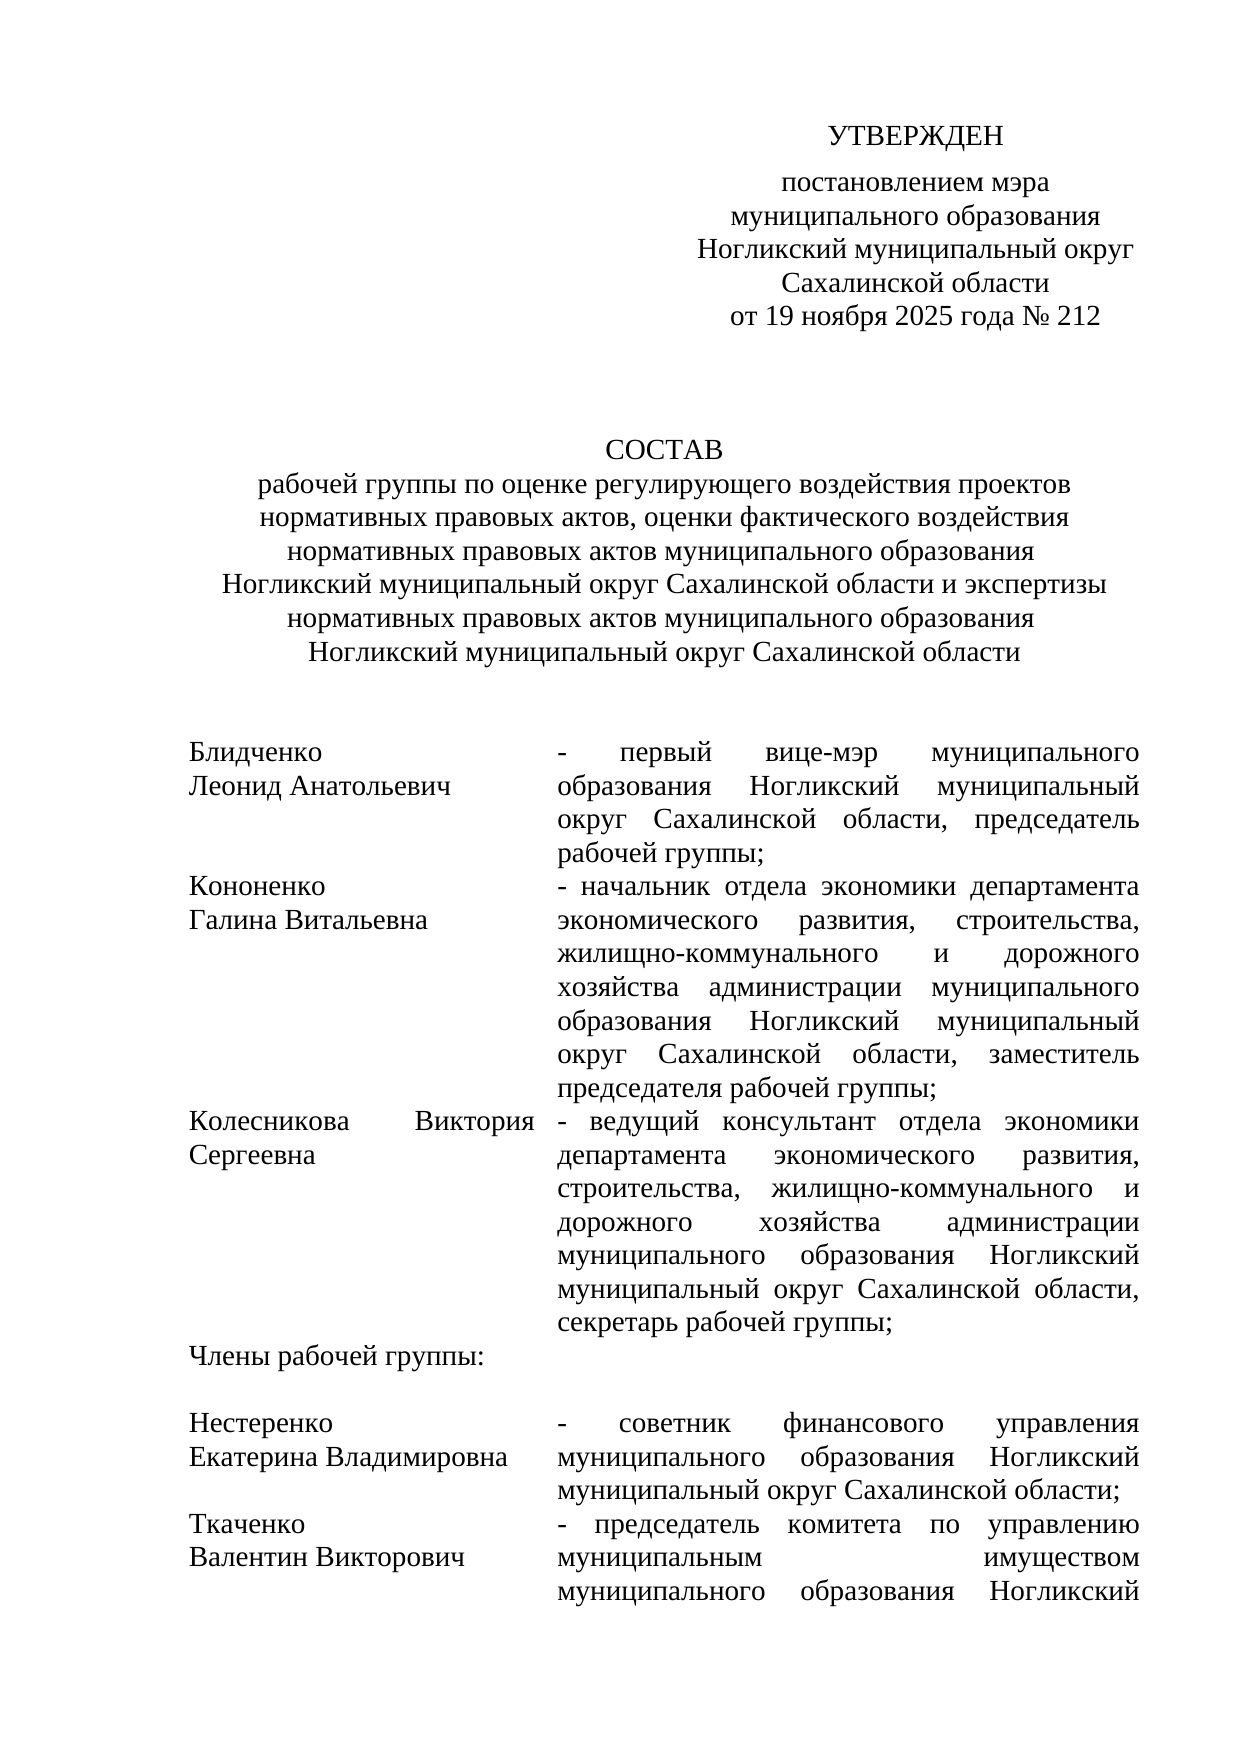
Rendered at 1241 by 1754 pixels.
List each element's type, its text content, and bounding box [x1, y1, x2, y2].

text от 19 ноября 2025 года № 212 [679, 298, 1152, 332]
table_cell Кононенко Галина Витальевна [177, 869, 546, 1103]
table_cell Члены рабочей группы: [177, 1338, 1151, 1405]
text рабочей группы по оценке регулирующего воздействия проектов нормативных правовых актов, оценки фактического воздействия нормативных правовых актов муниципального образования Ногликский муниципальный округ Сахалинской области и экспертизы нормативных правовых актов муниципального образования Ногликский муниципальный округ Сахалинской области [177, 466, 1152, 667]
table_cell - советник финансового управления муниципального образования Ногликский муниципальный округ Сахалинской области; [546, 1405, 1151, 1506]
table_cell Колесникова Виктория Сергеевна [177, 1103, 546, 1338]
text Сахалинской области [679, 265, 1152, 298]
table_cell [177, 1506, 546, 1606]
text постановлением мэра [679, 164, 1152, 198]
text Ногликский муниципальный округ [679, 231, 1152, 265]
table_cell Нестеренко Екатерина Владимировна [177, 1405, 546, 1506]
table_cell - ведущий консультант отдела экономики департамента экономического развития, строительства, жилищно-коммунального и дорожного хозяйства администрации муниципального образования Ногликский муниципальный округ Сахалинской области, секретарь рабочей группы; [546, 1103, 1151, 1338]
table_header Блидченко Леонид Анатольевич [177, 734, 546, 868]
text муниципального образования [679, 198, 1152, 231]
text СОСТАВ [177, 432, 1152, 466]
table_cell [546, 1506, 1151, 1606]
text УТВЕРЖДЕН [679, 118, 1152, 152]
table_header - первый вице-мэр муниципального образования Ногликский муниципальный округ Сахалинской области, председатель рабочей группы; [546, 734, 1151, 868]
table_cell - начальник отдела экономики департамента экономического развития, строительства, жилищно-коммунального и дорожного хозяйства администрации муниципального образования Ногликский муниципальный округ Сахалинской области, заместитель председателя рабочей группы; [546, 869, 1151, 1103]
